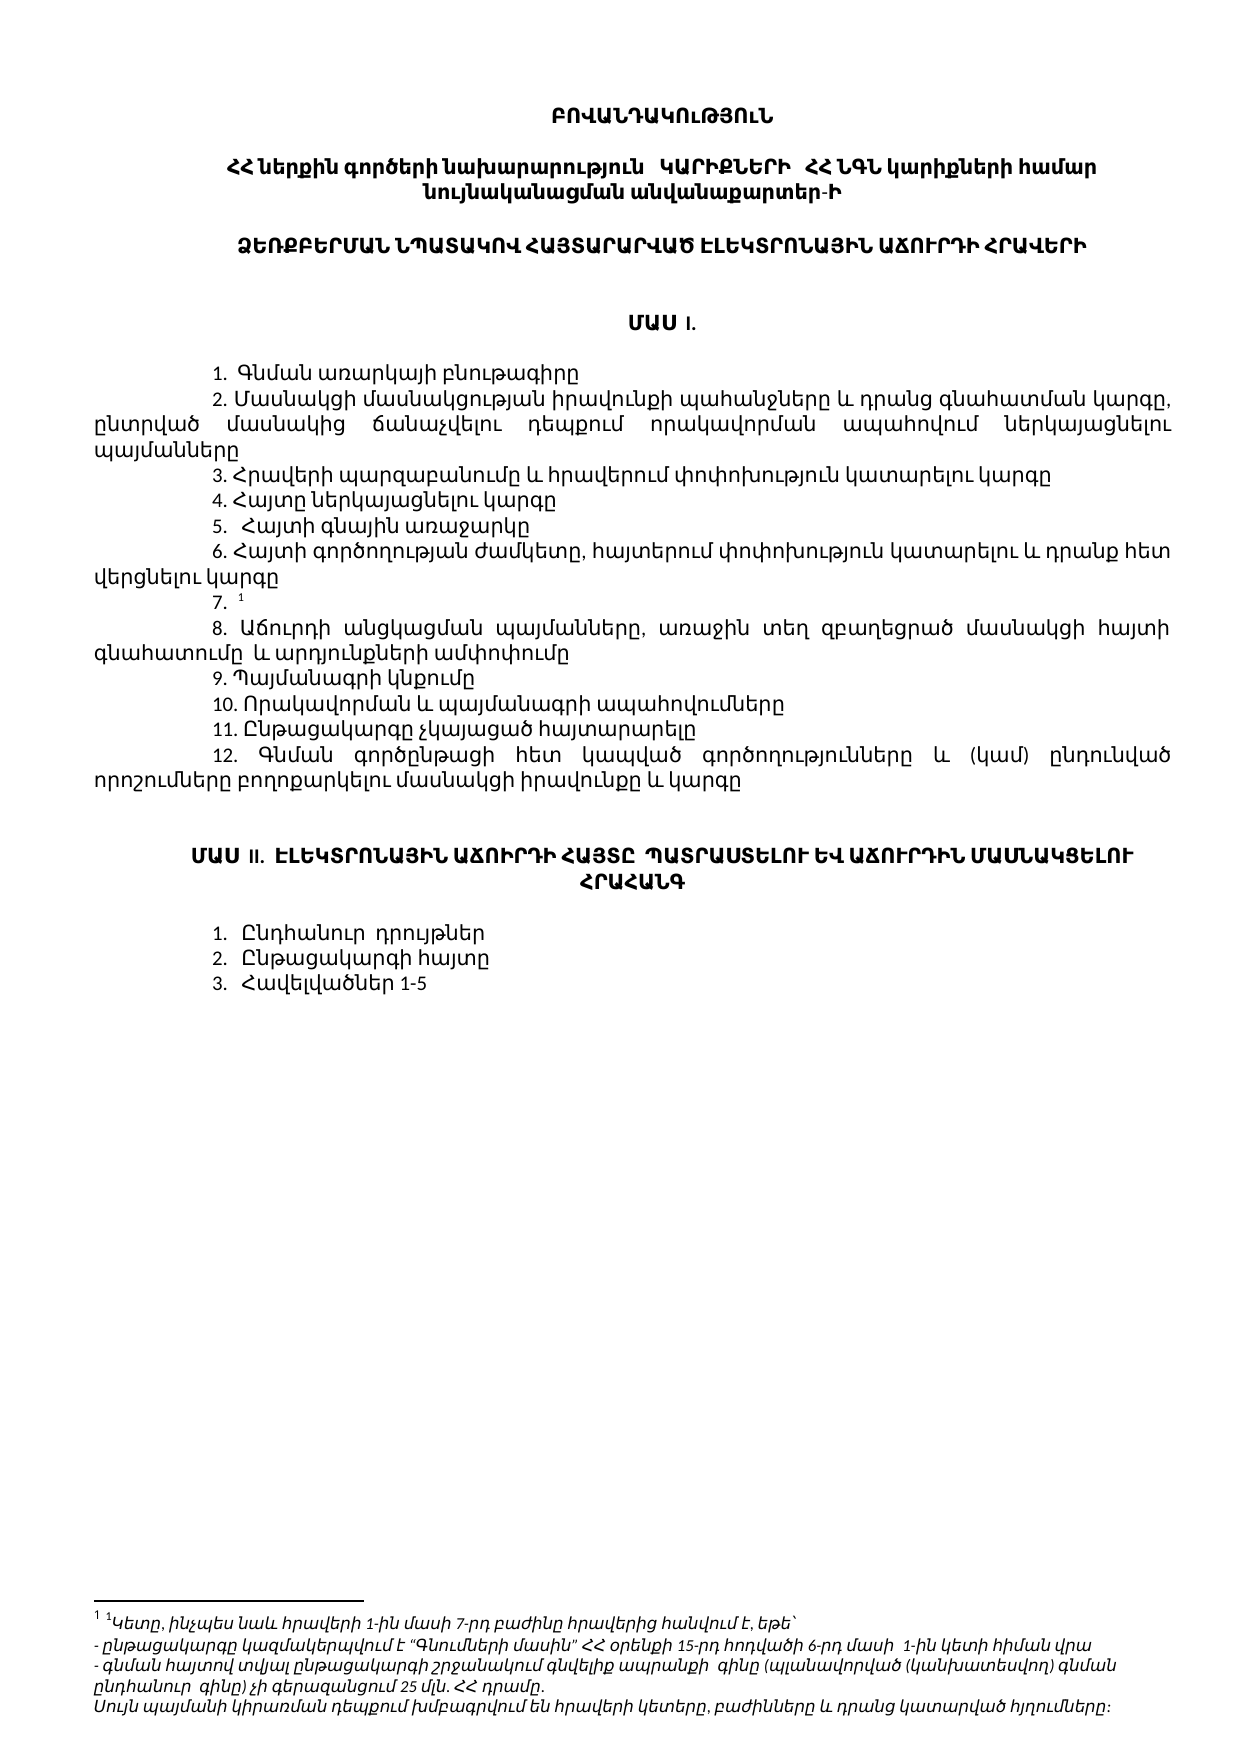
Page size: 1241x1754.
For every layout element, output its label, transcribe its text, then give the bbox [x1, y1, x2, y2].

text 11. Ընթացակարգը չկայացած հայտարարելը [94, 716, 1171, 742]
text 7. 1 [94, 589, 1171, 615]
text 3. Հրավերի պարզաբանումը և հրավերում փոփոխություն կատարելու կարգը [94, 462, 1171, 488]
text 9. Պայմանագրի կնքումը [94, 666, 1171, 691]
text 6. Հայտի գործողության ժամկետը, հայտերում փոփոխություն կատարելու և դրանք հետ վերցնելու կարգը [94, 538, 1171, 589]
text ՀՀ ներքին գործերի նախարարություն ԿԱՐԻՔՆԵՐԻ ՀՀ ՆԳՆ կարիքների համար նույնականացման անվանաքարտեր-Ի [94, 154, 1171, 205]
text 2. Ընթացակարգի հայտը [94, 945, 1171, 971]
text 12. Գնման գործընթացի հետ կապված գործողությունները և (կամ) ընդունված որոշումները բողոքարկելու մասնակցի իրավունքը և կարգը [94, 742, 1171, 793]
text ՁԵՌՔԲԵՐՄԱՆ ՆՊԱՏԱԿՈՎ ՀԱՅՏԱՐԱՐՎԱԾ ԷԼԵԿՏՐՈՆԱՅԻՆ ԱՃՈՒՐԴԻ ՀՐԱՎԵՐԻ [94, 233, 1171, 259]
text 5. Հայտի գնային առաջարկը [94, 513, 1171, 538]
text ՄԱՍ I. [94, 310, 1171, 335]
text 10. Որակավորման և պայմանագրի ապահովումները [94, 691, 1171, 716]
text 2. Մասնակցի մասնակցության իրավունքի պահանջները և դրանց գնահատման կարգը, ընտրված մասնակից ճանաչվելու դեպքում որակավորման ապահովում ներկայացնելու պայմանները [94, 386, 1171, 462]
text ՄԱՍ II. ԷԼԵԿՏՐՈՆԱՅԻՆ ԱՃՈԻՐԴԻ ՀԱՅՏԸ ՊԱՏՐԱՍՏԵԼՈՒ ԵՎ ԱՃՈՒՐԴԻՆ ՄԱՍՆԱԿՑԵԼՈՒ ՀՐԱՀԱՆԳ [94, 843, 1171, 894]
text 1. Ընդհանուր դրույթներ [94, 920, 1171, 945]
text ԲՈՎԱՆԴԱԿՈւԹՅՈւՆ [94, 103, 1171, 128]
text 3. Հավելվածներ 1-5 [94, 971, 1171, 996]
text 1. Գնման առարկայի բնութագիրը [94, 361, 1171, 386]
text 4. Հայտը ներկայացնելու կարգը [94, 488, 1171, 513]
text 8. Աճուրդի անցկացման պայմանները, առաջին տեղ զբաղեցրած մասնակցի հայտի գնահատումը և արդյունքների ամփոփումը [94, 615, 1171, 666]
